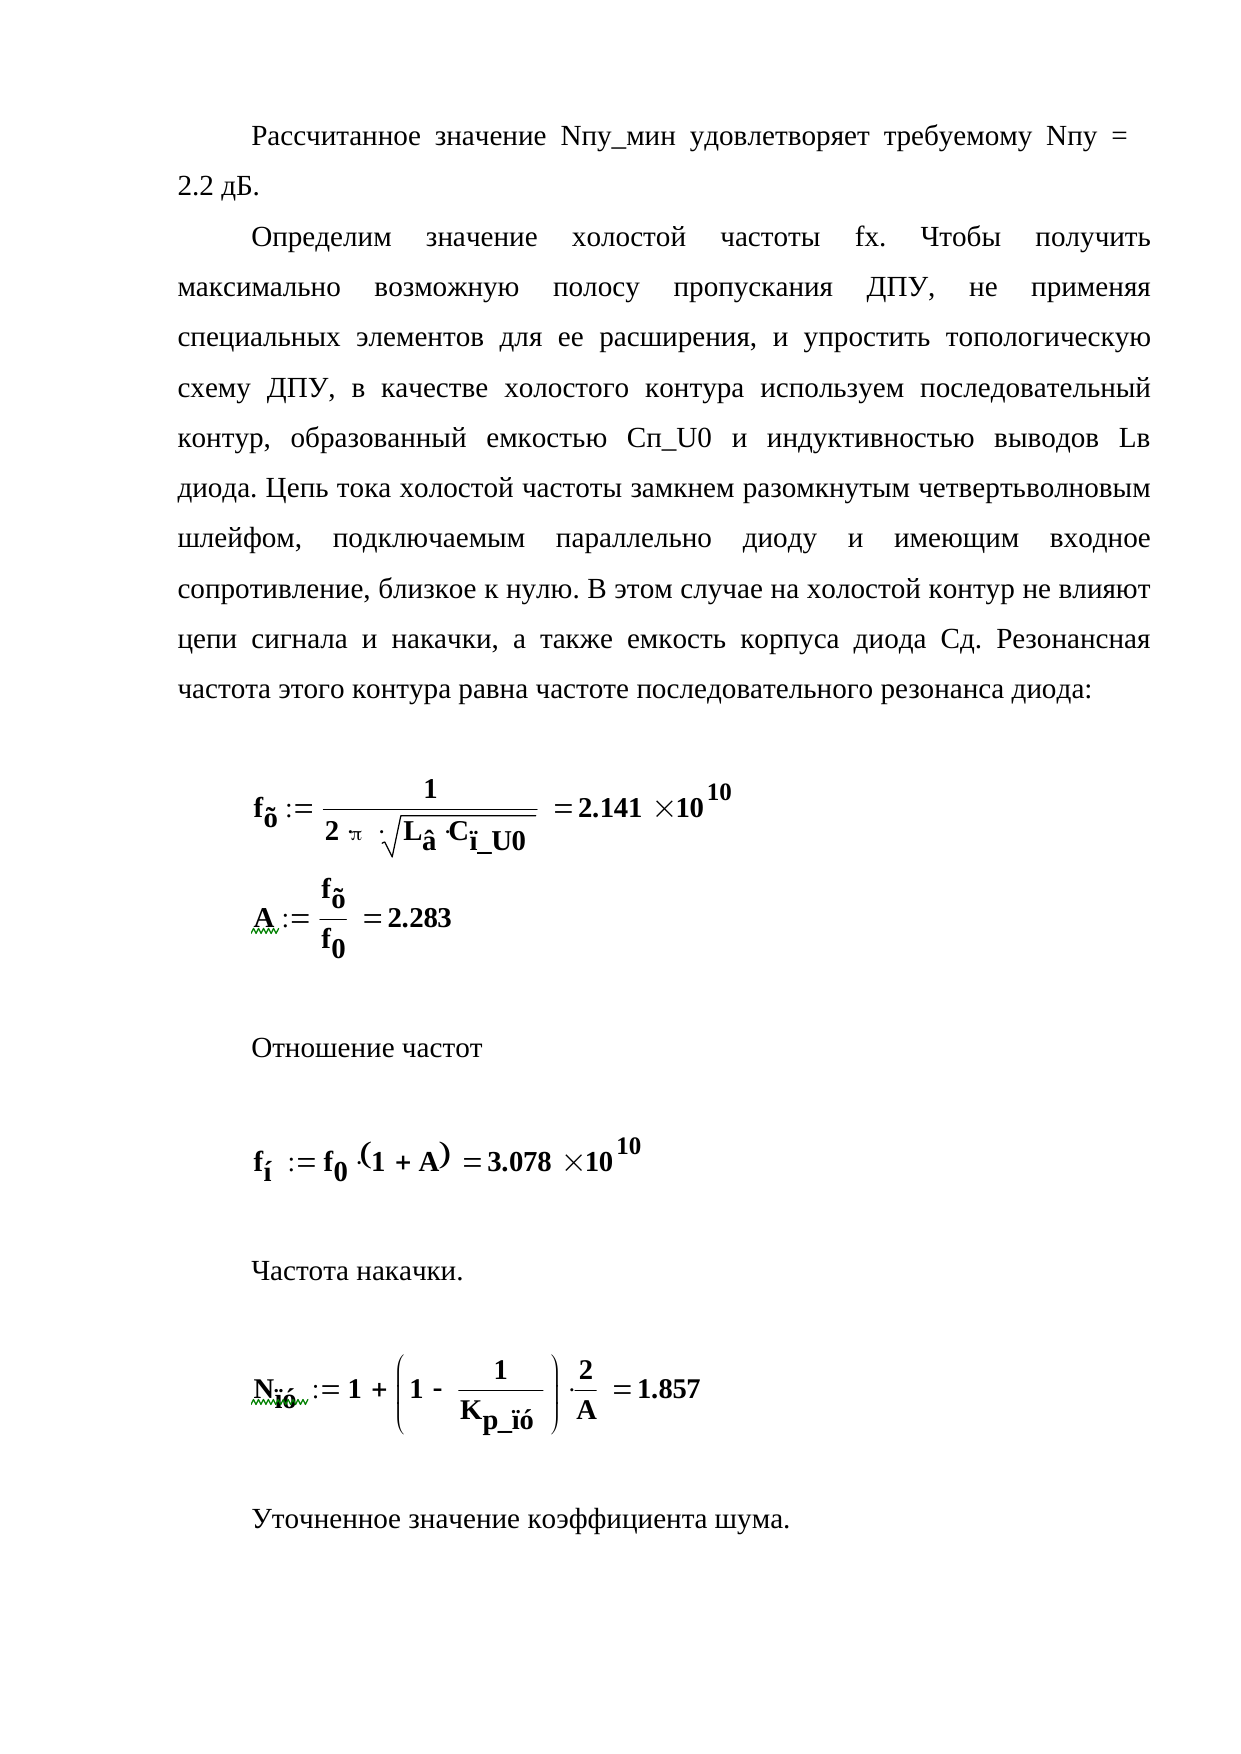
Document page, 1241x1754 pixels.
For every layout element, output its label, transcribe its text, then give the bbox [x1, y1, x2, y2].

text Отношение частот [177, 1030, 1152, 1064]
text Рассчитанное значение Nпу_мин удовлетворяет требуемому Nпу = 2.2 дБ. [177, 118, 1152, 202]
text Уточненное значение коэффициента шума. [177, 1501, 1152, 1534]
text Частота накачки. [177, 1253, 1152, 1287]
text Определим значение холостой частоты fx. Чтобы получить максимально возможную полосу пропускания ДПУ, не применяя специальных элементов для ее расширения, и упростить топологическую схему ДПУ, в качестве холостого контура используем последовательный контур, образованный емкостью Сп_U0 и индуктивностью выводов Lв диода. Цепь тока холостой частоты замкнем разомкнутым четвертьволновым шлейфом, подключаемым параллельно диоду и имеющим входное сопротивление, близкое к нулю. В этом случае на холостой контур не влияют цепи сигнала и накачки, а также емкость корпуса диода Сд. Резонансная частота этого контура равна частоте последовательного резонанса диода: [177, 219, 1152, 705]
